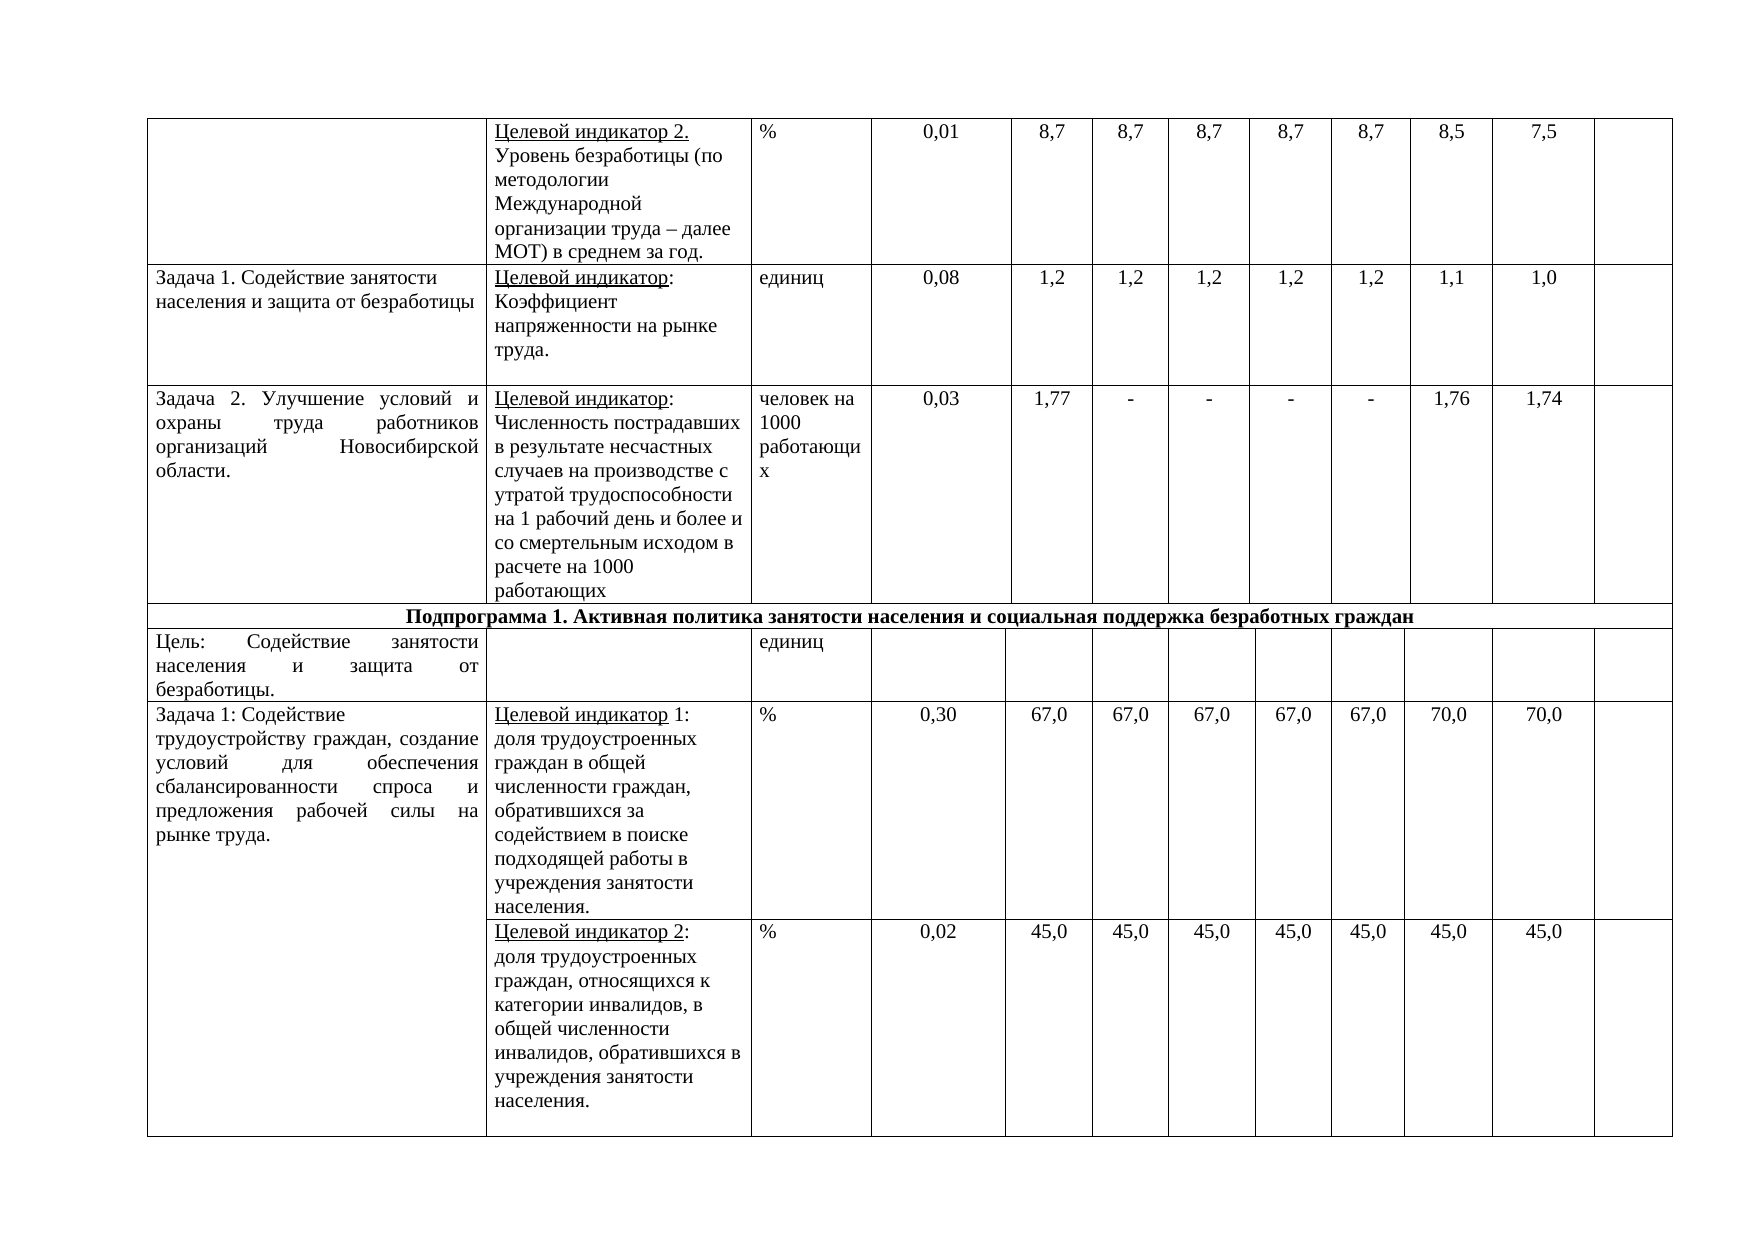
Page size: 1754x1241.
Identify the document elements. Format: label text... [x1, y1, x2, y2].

table_cell [1332, 629, 1404, 701]
table_cell [1093, 629, 1168, 701]
table_cell [1493, 629, 1594, 701]
table_cell 1,2 [1250, 265, 1331, 385]
table_cell 8,7 [1093, 119, 1168, 263]
table_cell 45,0 [1332, 920, 1404, 1136]
table_cell 8,7 [1250, 119, 1331, 263]
table_cell 67,0 [1332, 702, 1404, 918]
table_cell 8,7 [1012, 119, 1092, 263]
table_cell единиц [752, 265, 871, 385]
table_cell % [752, 920, 871, 1136]
table_cell человек на 1000 работающих [752, 386, 871, 602]
table_cell 1,1 [1411, 265, 1492, 385]
table_cell 1,76 [1411, 386, 1492, 602]
table_cell Целевой индикатор 2: доля трудоустроенных граждан, относящихся к категории инвалидов, в общей численности инвалидов, обратившихся в учреждения занятости населения. [487, 920, 751, 1136]
table_cell 70,0 [1405, 702, 1492, 918]
table_cell 1,74 [1493, 386, 1594, 602]
table_cell 1,2 [1012, 265, 1092, 385]
table_cell 67,0 [1093, 702, 1168, 918]
table_cell Задача 2. Улучшение условий и охраны труда работников организаций Новосибирской области. [148, 386, 486, 602]
table_cell - [1093, 386, 1168, 602]
table_cell 0,03 [872, 386, 1011, 602]
table_cell 45,0 [1093, 920, 1168, 1136]
table_cell [1595, 920, 1672, 1136]
table_cell 1,0 [1493, 265, 1594, 385]
table_cell 1,2 [1332, 265, 1410, 385]
table_cell - [1332, 386, 1410, 602]
table_cell [1595, 265, 1672, 385]
table_cell [1595, 119, 1672, 263]
table_cell 1,77 [1012, 386, 1092, 602]
table_cell % [752, 702, 871, 918]
table_cell % [752, 119, 871, 263]
table_cell [1595, 386, 1672, 602]
table_cell [1405, 629, 1492, 701]
table_cell единиц [752, 629, 871, 701]
table_cell [1169, 629, 1255, 701]
table_cell 0,08 [872, 265, 1011, 385]
table_cell 8,7 [1169, 119, 1249, 263]
table_cell 70,0 [1493, 702, 1594, 918]
table_cell Целевой индикатор: Коэффициент напряженности на рынке труда. [487, 265, 751, 385]
table_cell 67,0 [1169, 702, 1255, 918]
table_cell 0,30 [872, 702, 1005, 918]
table_cell Целевой индикатор 1: доля трудоустроенных граждан в общей численности граждан, обратившихся за содействием в поиске подходящей работы в учреждения занятости населения. [487, 702, 751, 918]
table_cell [872, 629, 1005, 701]
table_cell 45,0 [1493, 920, 1594, 1136]
table_cell 67,0 [1006, 702, 1092, 918]
table_cell Задача 1: Содействие трудоустройству граждан, создание условий для обеспечения сбалансированности спроса и предложения рабочей силы на рынке труда. [148, 702, 486, 1136]
table_cell [1595, 702, 1672, 918]
table_cell 7,5 [1493, 119, 1594, 263]
table_cell 8,7 [1332, 119, 1410, 263]
table_cell Целевой индикатор: Численность пострадавших в результате несчастных случаев на производстве с утратой трудоспособности на 1 рабочий день и более и со смертельным исходом в расчете на 1000 работающих [487, 386, 751, 602]
table_cell [1006, 629, 1092, 701]
table_cell - [1169, 386, 1249, 602]
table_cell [148, 119, 486, 263]
table_cell 0,01 [872, 119, 1011, 263]
table_cell - [1250, 386, 1331, 602]
table_cell [1595, 629, 1672, 701]
table_cell 45,0 [1006, 920, 1092, 1136]
table_cell [1256, 629, 1331, 701]
table_cell Подпрограмма 1. Активная политика занятости населения и социальная поддержка безработных граждан [148, 604, 1672, 628]
table_cell [487, 629, 751, 701]
table_cell 45,0 [1256, 920, 1331, 1136]
table_cell Задача 1. Содействие занятости населения и защита от безработицы [148, 265, 486, 385]
table_cell 45,0 [1169, 920, 1255, 1136]
table_cell 8,5 [1411, 119, 1492, 263]
table_cell 0,02 [872, 920, 1005, 1136]
table_cell 45,0 [1405, 920, 1492, 1136]
table_cell 1,2 [1169, 265, 1249, 385]
table_cell Цель: Содействие занятости населения и защита от безработицы. [148, 629, 486, 701]
table_cell Целевой индикатор 2. Уровень безработицы (по методологии Международной организации труда – далее МОТ) в среднем за год. [487, 119, 751, 263]
table_cell 1,2 [1093, 265, 1168, 385]
table_cell 67,0 [1256, 702, 1331, 918]
